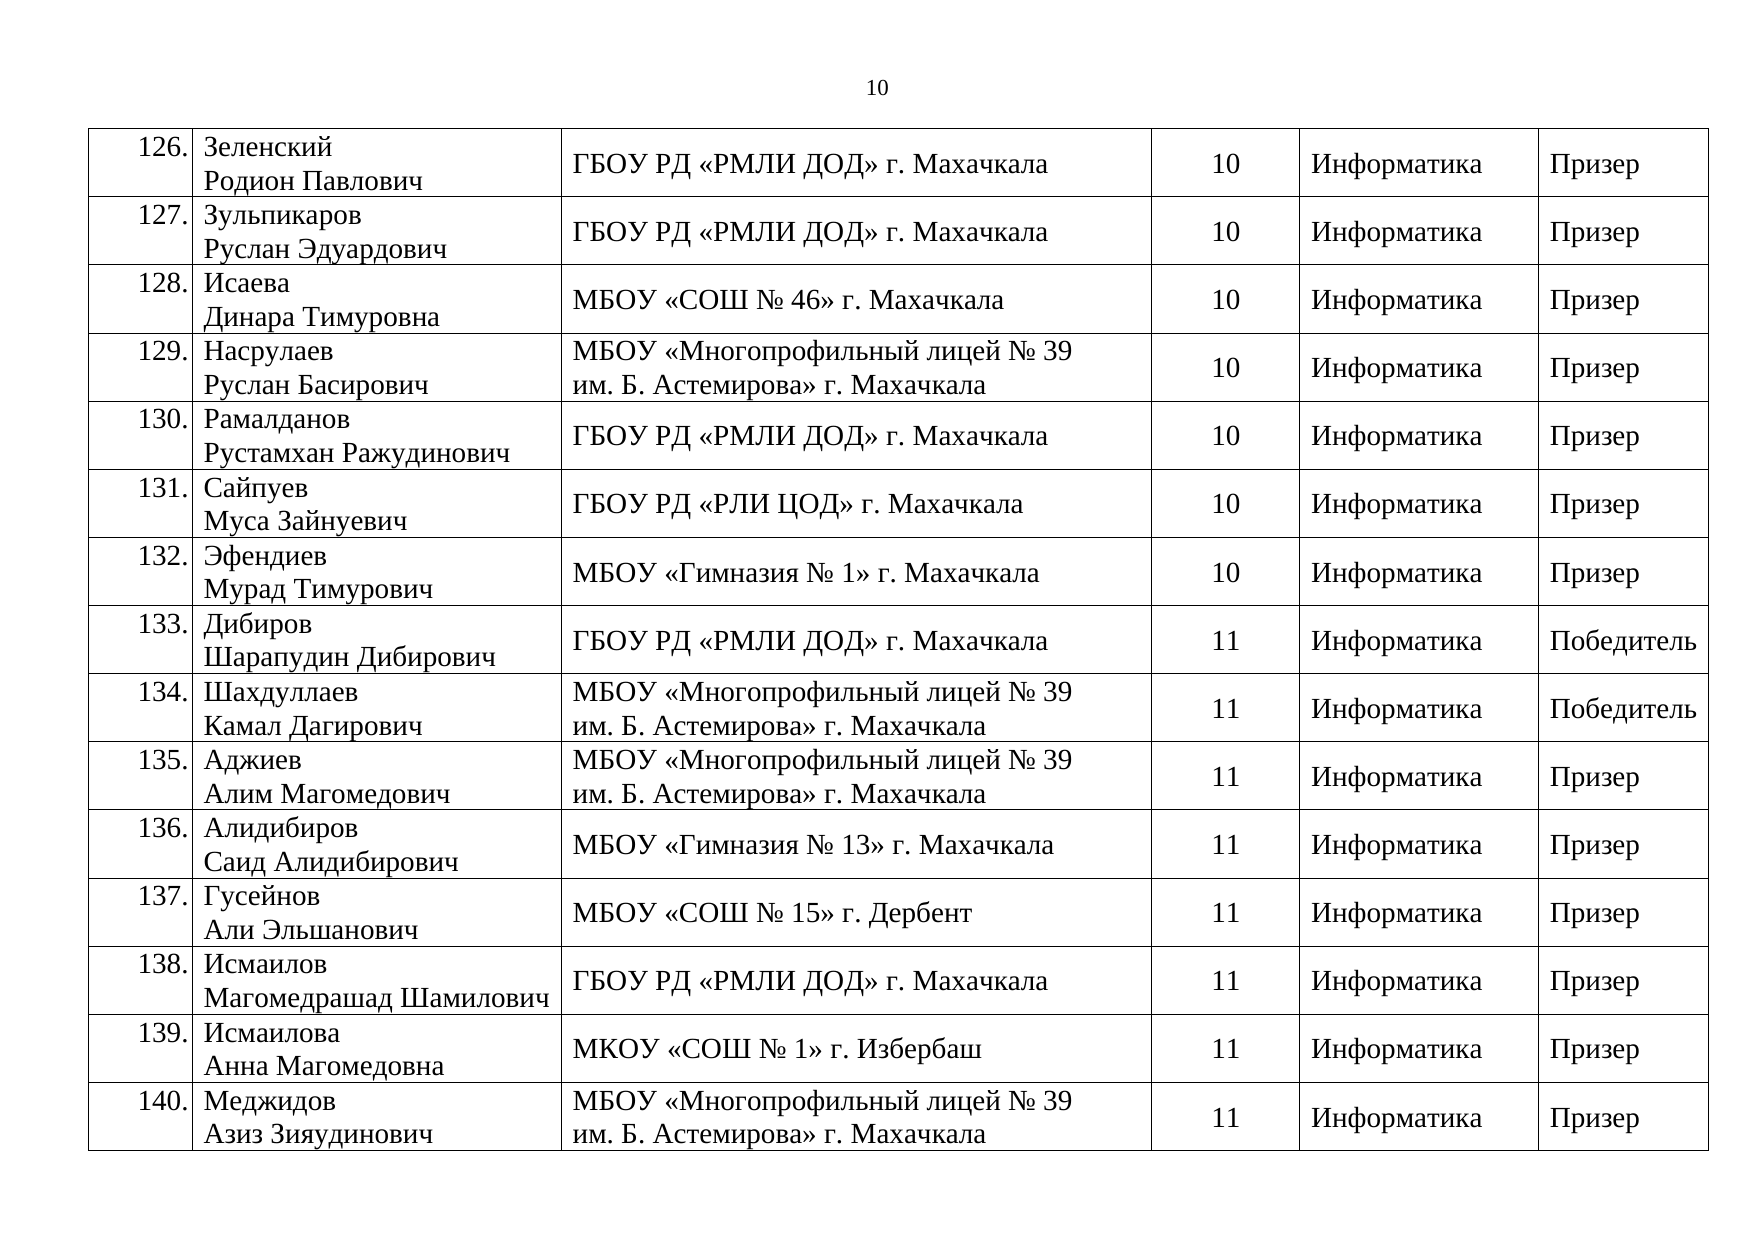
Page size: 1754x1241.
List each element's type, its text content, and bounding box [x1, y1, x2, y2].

table_cell Информатика [1300, 947, 1538, 1014]
table_cell 10 [1152, 538, 1299, 605]
table_cell Победитель [1539, 606, 1708, 673]
table_cell МКОУ «СОШ № 1» г. Избербаш [562, 1015, 1151, 1082]
table_cell 10 [1152, 334, 1299, 401]
table_cell МБОУ «СОШ № 46» г. Махачкала [562, 265, 1151, 332]
table_cell [89, 265, 192, 332]
table_cell Призер [1539, 947, 1708, 1014]
table_cell Информатика [1300, 538, 1538, 605]
table_cell ГБОУ РД «РМЛИ ДОД» г. Махачкала [562, 947, 1151, 1014]
table_cell [89, 810, 192, 877]
table_cell Исмаилова Анна Магомедовна [193, 1015, 561, 1082]
table_cell Информатика [1300, 879, 1538, 946]
table_cell Зульпикаров Руслан Эдуардович [193, 197, 561, 264]
table_cell [89, 879, 192, 946]
table_cell Призер [1539, 1015, 1708, 1082]
table_cell МБОУ «Гимназия № 13» г. Махачкала [562, 810, 1151, 877]
table_cell 11 [1152, 1083, 1299, 1150]
table_cell Призер [1539, 402, 1708, 469]
table_cell Шахдуллаев Камал Дагирович [193, 674, 561, 741]
table_cell Насрулаев Руслан Басирович [193, 334, 561, 401]
table_cell 10 [1152, 265, 1299, 332]
table_cell Дибиров Шарапудин Дибирович [193, 606, 561, 673]
table_cell Алидибиров Саид Алидибирович [193, 810, 561, 877]
table_cell ГБОУ РД «РМЛИ ДОД» г. Махачкала [562, 402, 1151, 469]
table_cell ГБОУ РД «РМЛИ ДОД» г. Махачкала [562, 606, 1151, 673]
table_cell Сайпуев Муса Зайнуевич [193, 470, 561, 537]
table_cell ГБОУ РД «РМЛИ ДОД» г. Махачкала [562, 129, 1151, 196]
table_cell Призер [1539, 470, 1708, 537]
table_cell [89, 947, 192, 1014]
table_cell Информатика [1300, 1015, 1538, 1082]
table_cell ГБОУ РД «РЛИ ЦОД» г. Махачкала [562, 470, 1151, 537]
table_cell [89, 674, 192, 741]
table_cell Информатика [1300, 265, 1538, 332]
table_cell Информатика [1300, 402, 1538, 469]
table_cell [89, 538, 192, 605]
table_cell Победитель [1539, 674, 1708, 741]
table_cell [89, 402, 192, 469]
table_cell Призер [1539, 334, 1708, 401]
table_cell Призер [1539, 1083, 1708, 1150]
table_cell Информатика [1300, 470, 1538, 537]
table_cell 11 [1152, 742, 1299, 809]
table_cell 11 [1152, 810, 1299, 877]
table_cell Меджидов Азиз Зияудинович [193, 1083, 561, 1150]
table_cell Информатика [1300, 674, 1538, 741]
table_cell 11 [1152, 1015, 1299, 1082]
table_cell Информатика [1300, 810, 1538, 877]
table_cell Призер [1539, 879, 1708, 946]
table_cell [89, 1015, 192, 1082]
table_cell Эфендиев Мурад Тимурович [193, 538, 561, 605]
table_cell Призер [1539, 265, 1708, 332]
table_cell Информатика [1300, 129, 1538, 196]
table_cell 11 [1152, 879, 1299, 946]
table_cell Призер [1539, 810, 1708, 877]
table_cell Гусейнов Али Эльшанович [193, 879, 561, 946]
table_cell Исаева Динара Тимуровна [193, 265, 561, 332]
table_cell 10 [1152, 470, 1299, 537]
table_cell Призер [1539, 742, 1708, 809]
table_cell Информатика [1300, 606, 1538, 673]
table_cell Информатика [1300, 742, 1538, 809]
table_cell МБОУ «Многопрофильный лицей № 39 им. Б. Астемирова» г. Махачкала [562, 1083, 1151, 1150]
table_cell Призер [1539, 538, 1708, 605]
table_cell [89, 742, 192, 809]
table_cell Информатика [1300, 197, 1538, 264]
table_cell [89, 334, 192, 401]
table_cell [89, 470, 192, 537]
table_cell Призер [1539, 129, 1708, 196]
table_cell МБОУ «Многопрофильный лицей № 39 им. Б. Астемирова» г. Махачкала [562, 674, 1151, 741]
table_cell Призер [1539, 197, 1708, 264]
table_cell [89, 197, 192, 264]
table_cell 10 [1152, 197, 1299, 264]
table_cell Исмаилов Магомедрашад Шамилович [193, 947, 561, 1014]
table_cell 10 [1152, 402, 1299, 469]
table_cell [89, 129, 192, 196]
table_cell 10 [1152, 129, 1299, 196]
table_cell МБОУ «Многопрофильный лицей № 39 им. Б. Астемирова» г. Махачкала [562, 742, 1151, 809]
table_cell 11 [1152, 674, 1299, 741]
table_cell 11 [1152, 606, 1299, 673]
table_cell Зеленский Родион Павлович [193, 129, 561, 196]
table_cell Информатика [1300, 1083, 1538, 1150]
table_cell Информатика [1300, 334, 1538, 401]
table_cell 11 [1152, 947, 1299, 1014]
table_cell ГБОУ РД «РМЛИ ДОД» г. Махачкала [562, 197, 1151, 264]
table_cell МБОУ «СОШ № 15» г. Дербент [562, 879, 1151, 946]
table_cell МБОУ «Гимназия № 1» г. Махачкала [562, 538, 1151, 605]
table_cell [89, 606, 192, 673]
table_cell МБОУ «Многопрофильный лицей № 39 им. Б. Астемирова» г. Махачкала [562, 334, 1151, 401]
table_cell Аджиев Алим Магомедович [193, 742, 561, 809]
table_cell [89, 1083, 192, 1150]
table_cell Рамалданов Рустамхан Ражудинович [193, 402, 561, 469]
